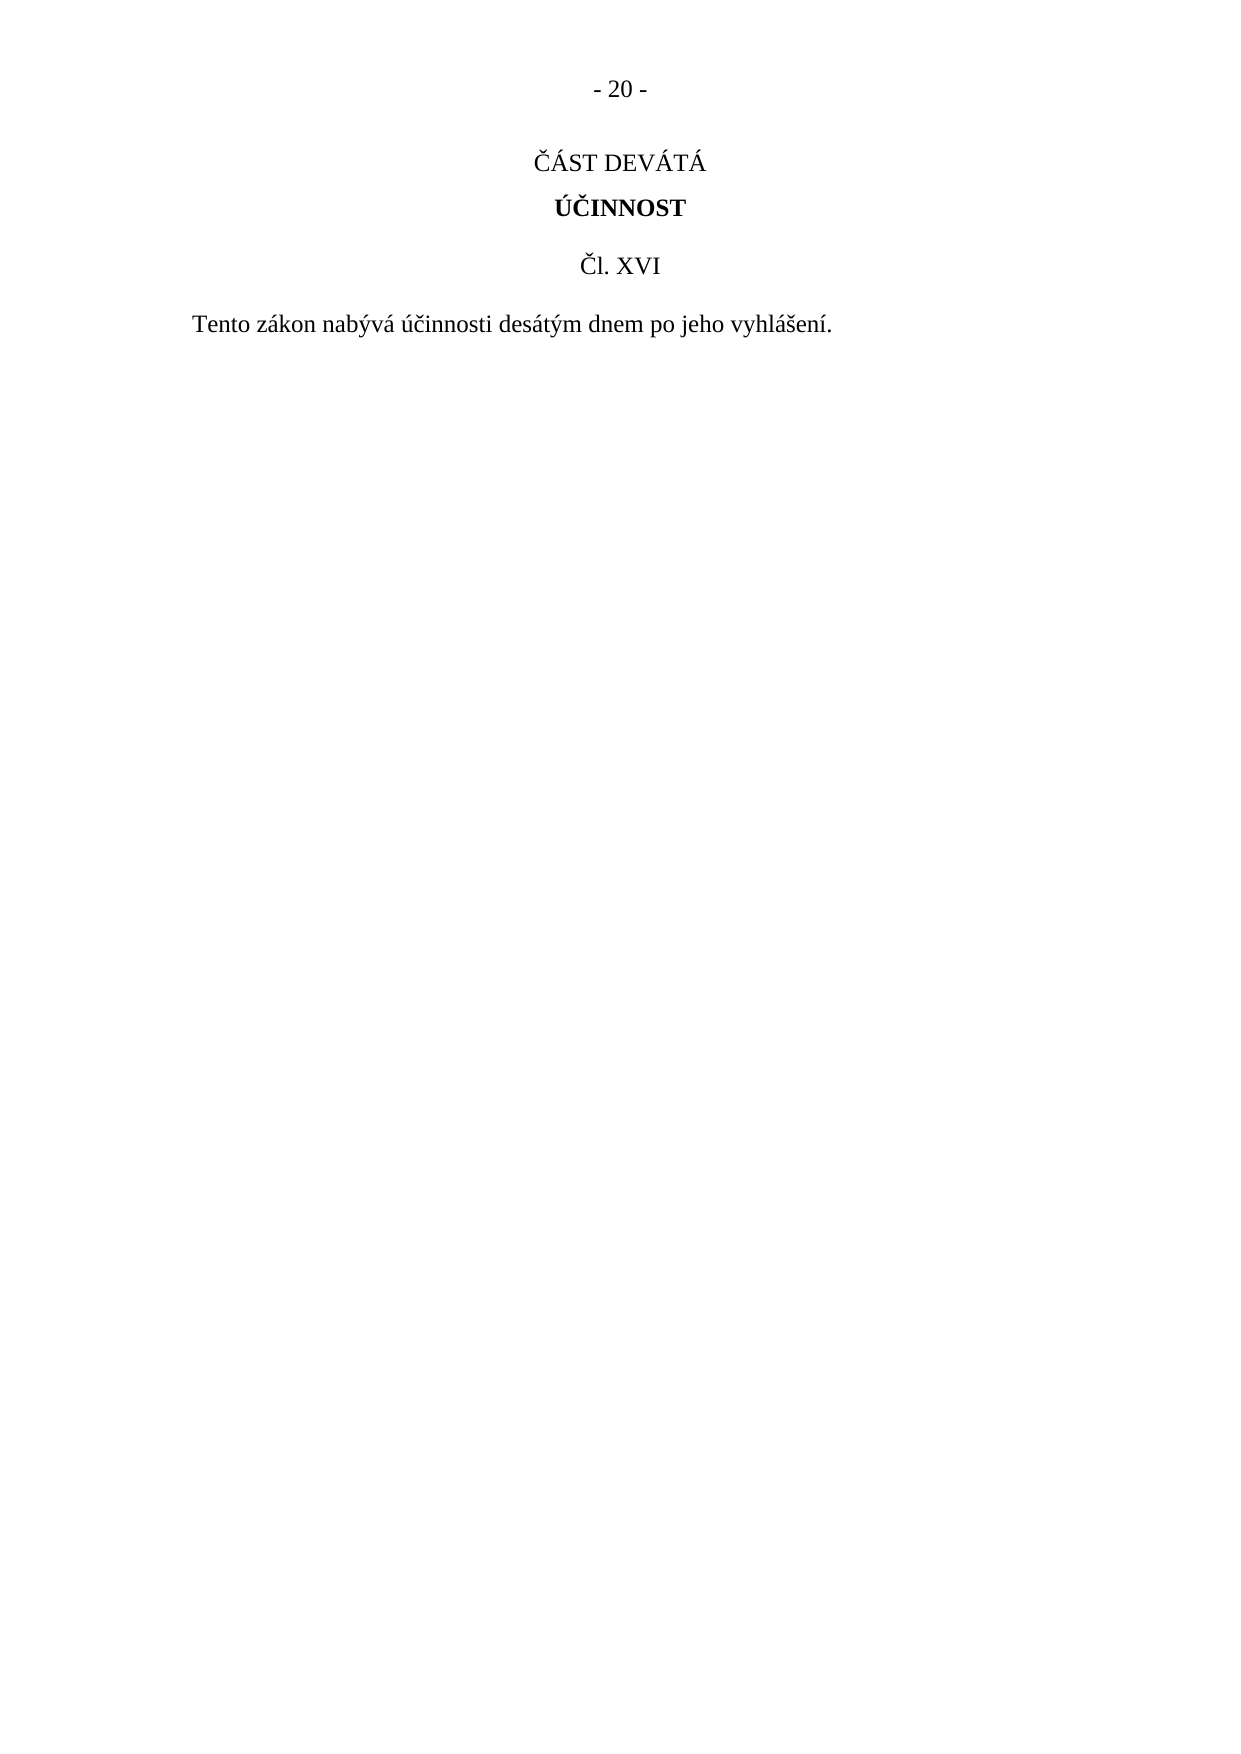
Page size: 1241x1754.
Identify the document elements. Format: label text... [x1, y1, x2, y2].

text Tento zákon nabývá účinnosti desátým dnem po jeho vyhlášení. [148, 309, 1093, 338]
text ČÁST devátá [148, 148, 1093, 176]
text ÚČINNOST [148, 193, 1093, 222]
text Čl. XVI [148, 251, 1093, 280]
